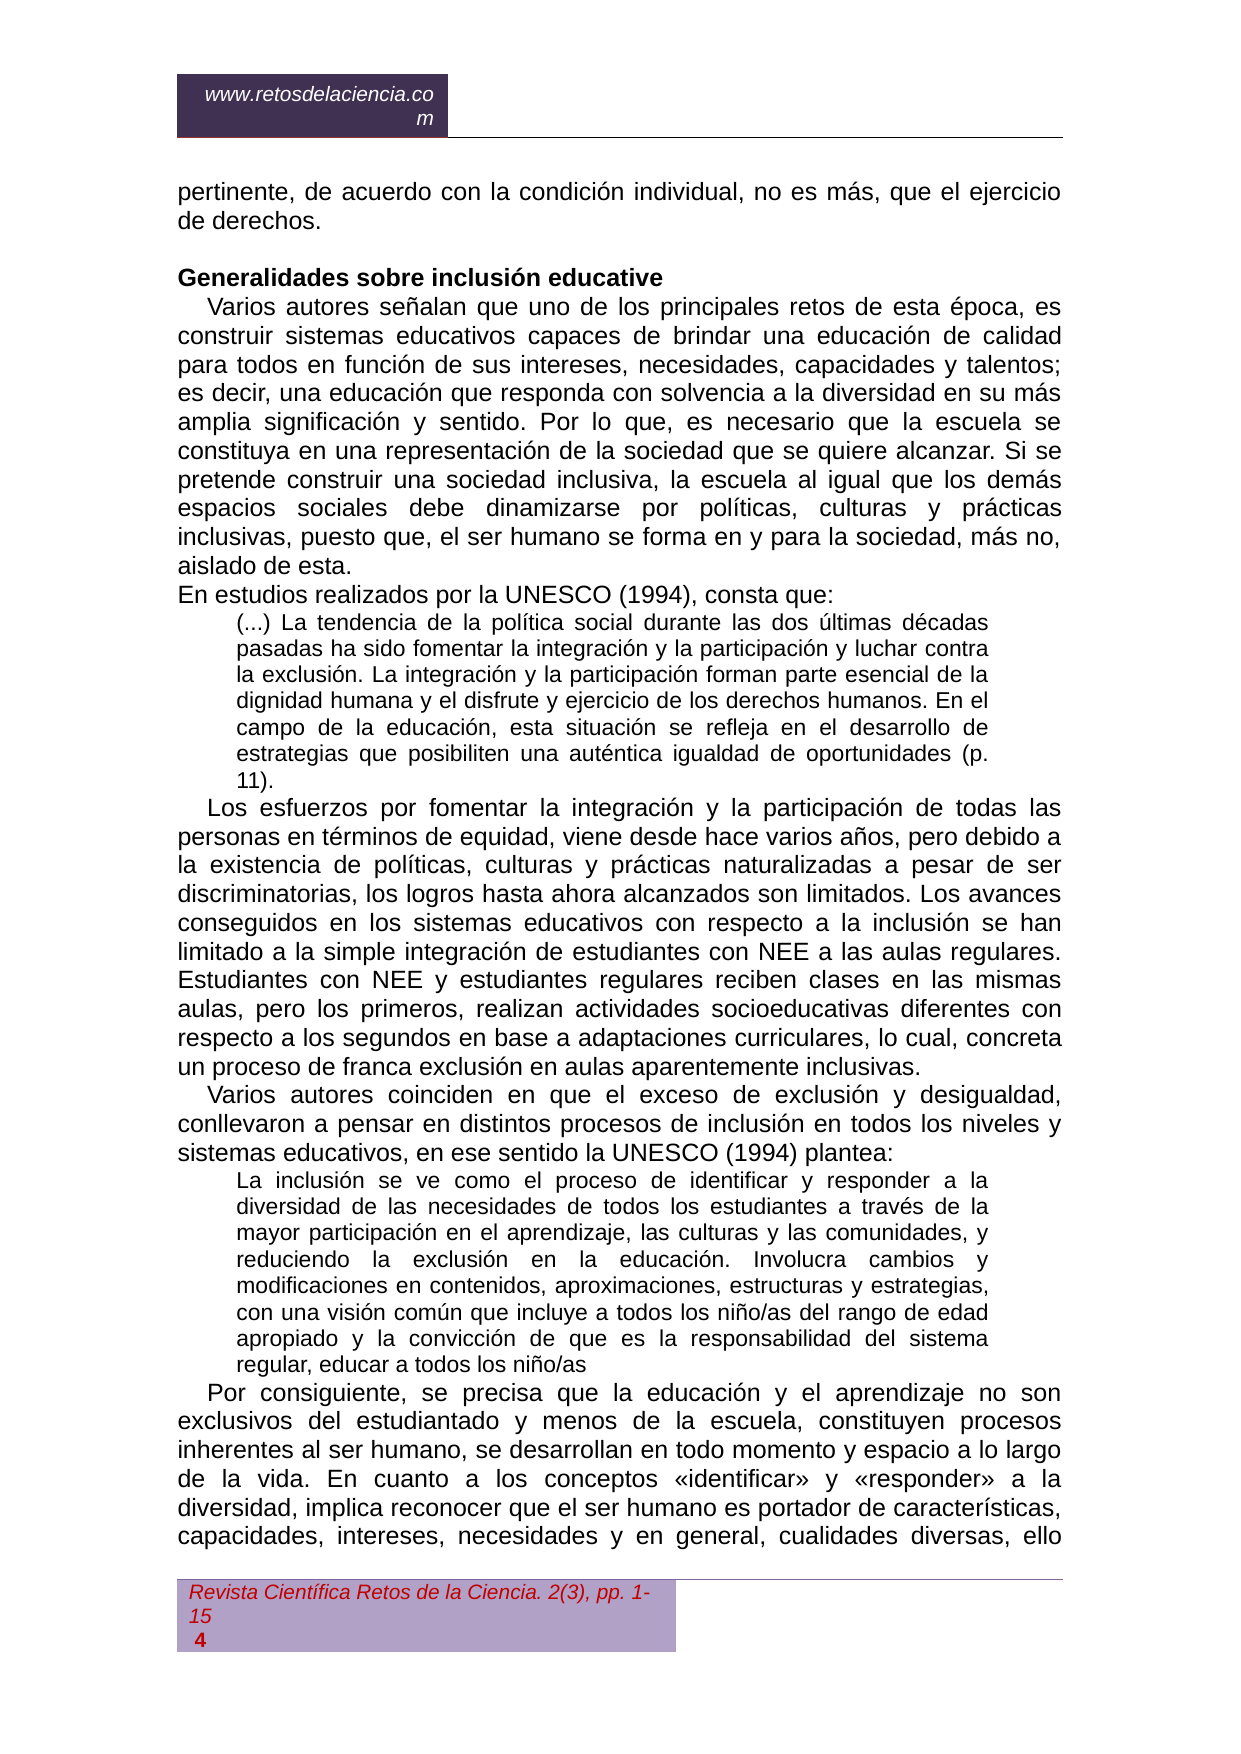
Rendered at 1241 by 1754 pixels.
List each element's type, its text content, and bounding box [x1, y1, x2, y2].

text La inclusión se ve como el proceso de identificar y responder a la diversidad de las necesidades de todos los estudiantes a través de la mayor participación en el aprendizaje, las culturas y las comunidades, y reduciendo la exclusión en la educación. Involucra cambios y modificaciones en contenidos, aproximaciones, estructuras y estrategias, con una visión común que incluye a todos los niño/as del rango de edad apropiado y la convicción de que es la responsabilidad del sistema regular, educar a todos los niño/as [236, 1167, 989, 1377]
text Varios autores señalan que uno de los principales retos de esta época, es construir sistemas educativos capaces de brindar una educación de calidad para todos en función de sus intereses, necesidades, capacidades y talentos; es decir, una educación que responda con solvencia a la diversidad en su más amplia significación y sentido. Por lo que, es necesario que la escuela se constituya en una representación de la sociedad que se quiere alcanzar. Si se pretende construir una sociedad inclusiva, la escuela al igual que los demás espacios sociales debe dinamizarse por políticas, culturas y prácticas inclusivas, puesto que, el ser humano se forma en y para la sociedad, más no, aislado de esta. [177, 292, 1063, 580]
text En estudios realizados por la UNESCO (1994), consta que: [177, 580, 1063, 608]
text Los esfuerzos por fomentar la integración y la participación de todas las personas en términos de equidad, viene desde hace varios años, pero debido a la existencia de políticas, culturas y prácticas naturalizadas a pesar de ser discriminatorias, los logros hasta ahora alcanzados son limitados. Los avances conseguidos en los sistemas educativos con respecto a la inclusión se han limitado a la simple integración de estudiantes con NEE a las aulas regulares. Estudiantes con NEE y estudiantes regulares reciben clases en las mismas aulas, pero los primeros, realizan actividades socioeducativas diferentes con respecto a los segundos en base a adaptaciones curriculares, lo cual, concreta un proceso de franca exclusión en aulas aparentemente inclusivas. [177, 793, 1063, 1080]
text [177, 1377, 1063, 1550]
text Varios autores coinciden en que el exceso de exclusión y desigualdad, conllevaron a pensar en distintos procesos de inclusión en todos los niveles y sistemas educativos, en ese sentido la UNESCO (1994) plantea: [177, 1080, 1063, 1167]
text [177, 177, 1063, 235]
text (...) La tendencia de la política social durante las dos últimas décadas pasadas ha sido fomentar la integración y la participación y luchar contra la exclusión. La integración y la participación forman parte esencial de la dignidad humana y el disfrute y ejercicio de los derechos humanos. En el campo de la educación, esta situación se refleja en el desarrollo de estrategias que posibiliten una auténtica igualdad de oportunidades (p. 11). [236, 608, 989, 793]
text Generalidades sobre inclusión educative [177, 263, 1063, 292]
